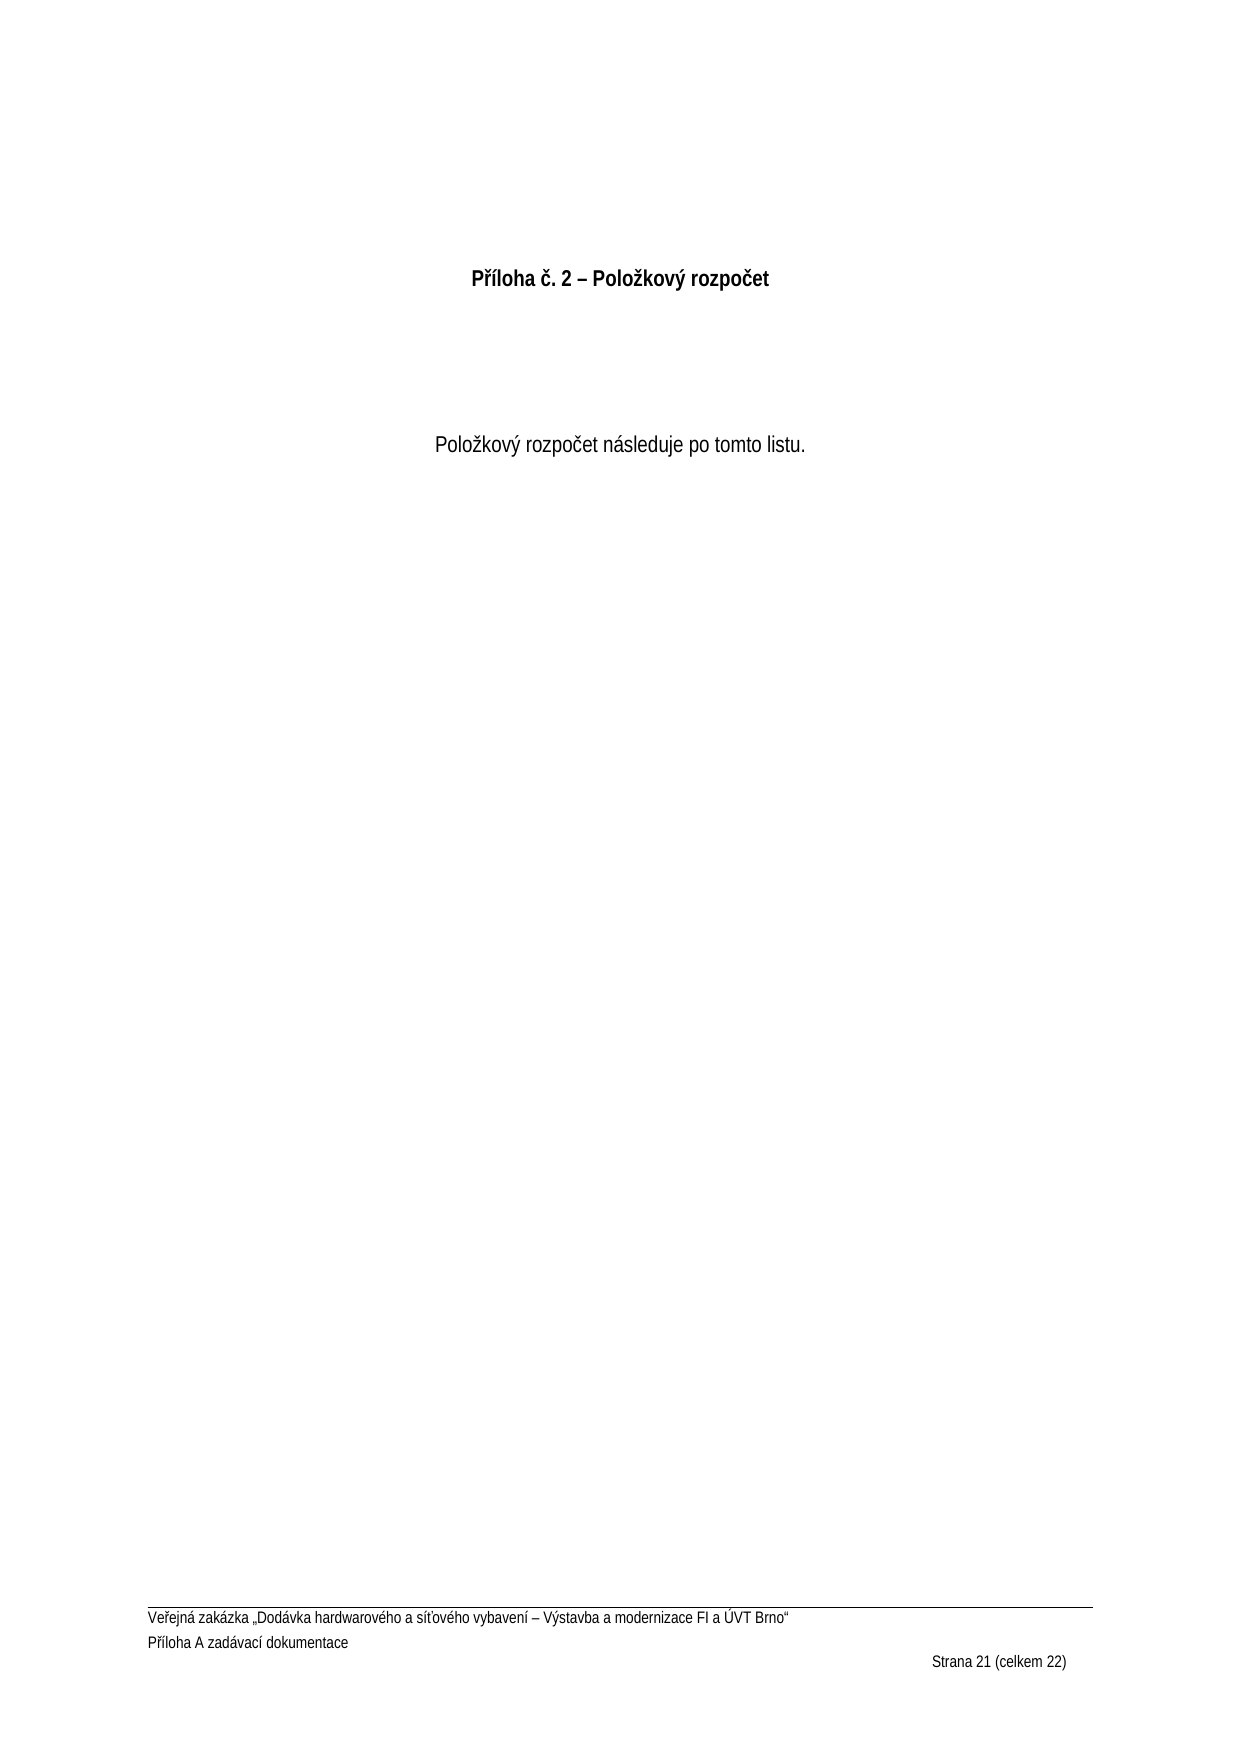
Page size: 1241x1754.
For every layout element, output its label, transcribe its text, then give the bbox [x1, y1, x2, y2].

text Položkový rozpočet následuje po tomto listu. [148, 431, 1093, 457]
text Příloha č. 2 – Položkový rozpočet [148, 265, 1093, 291]
